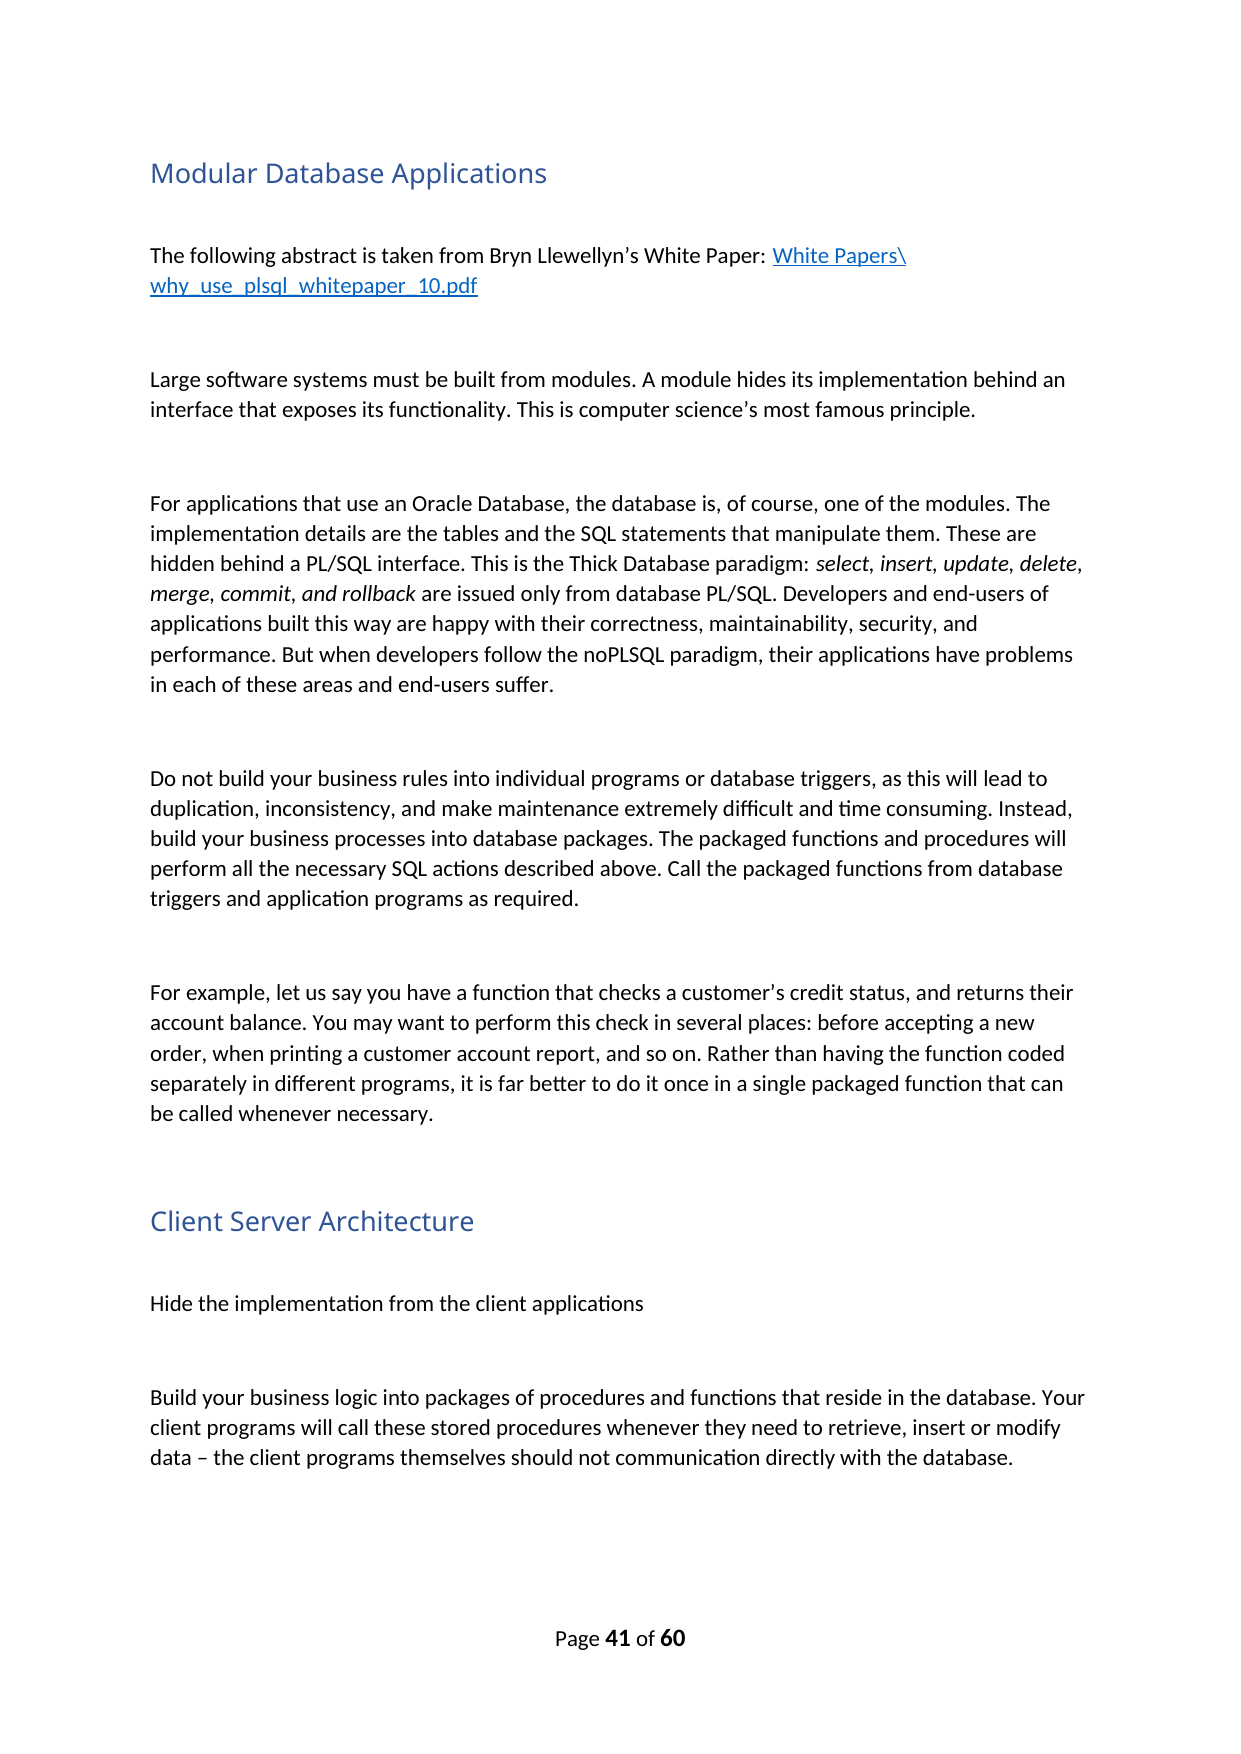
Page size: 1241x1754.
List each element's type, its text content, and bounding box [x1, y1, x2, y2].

text For example, let us say you have a function that checks a customer’s credit status, and returns their account balance. You may want to perform this check in several places: before accepting a new order, when printing a customer account report, and so on. Rather than having the function coded separately in different programs, it is far better to do it once in a single packaged function that can be called whenever necessary. [150, 978, 1090, 1127]
text The following abstract is taken from Bryn Llewellyn’s White Paper: White Papers\why_use_plsql_whitepaper_10.pdf [150, 241, 1090, 299]
text Hide the implementation from the client applications [150, 1289, 1090, 1317]
subtitle Modular Database Applications [150, 154, 1090, 191]
subtitle Client Server Architecture [150, 1202, 1090, 1239]
text For applications that use an Oracle Database, the database is, of course, one of the modules. The implementation details are the tables and the SQL statements that manipulate them. These are hidden behind a PL/SQL interface. This is the Thick Database paradigm: select, insert, update, delete, merge, commit, and rollback are issued only from database PL/SQL. Developers and end-users of applications built this way are happy with their correctness, maintainability, security, and performance. But when developers follow the noPLSQL paradigm, their applications have problems in each of these areas and end-users suffer. [150, 489, 1090, 698]
text Large software systems must be built from modules. A module hides its implementation behind an interface that exposes its functionality. This is computer science’s most famous principle. [150, 365, 1090, 423]
text Do not build your business rules into individual programs or database triggers, as this will lead to duplication, inconsistency, and make maintenance extremely difficult and time consuming. Instead, build your business processes into database packages. The packaged functions and procedures will perform all the necessary SQL actions described above. Call the packaged functions from database triggers and application programs as required. [150, 764, 1090, 913]
text Build your business logic into packages of procedures and functions that reside in the database. Your client programs will call these stored procedures whenever they need to retrieve, insert or modify data – the client programs themselves should not communication directly with the database. [150, 1383, 1090, 1471]
